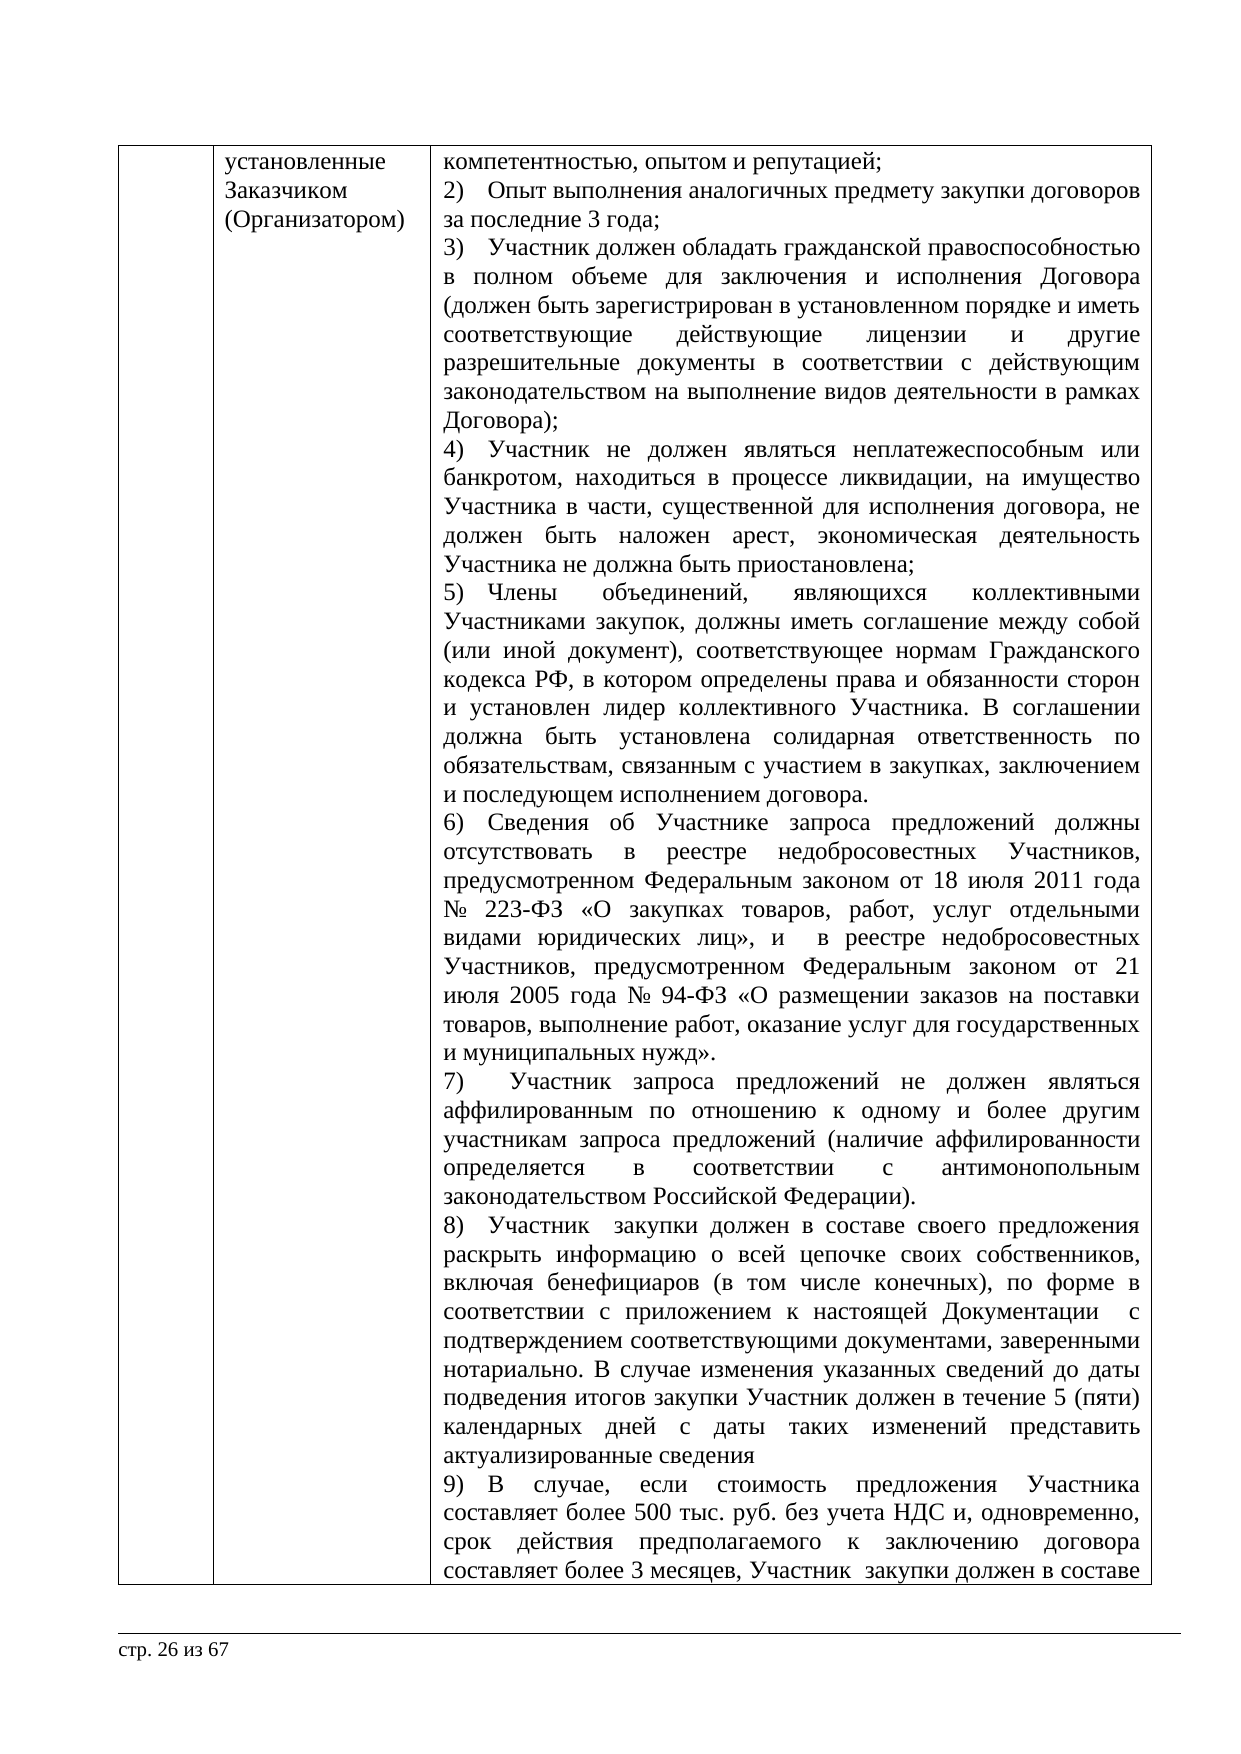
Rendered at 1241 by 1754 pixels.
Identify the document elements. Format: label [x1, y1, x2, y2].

table_cell [119, 146, 213, 1584]
table_cell [214, 146, 430, 1584]
table_cell [431, 146, 1151, 1584]
